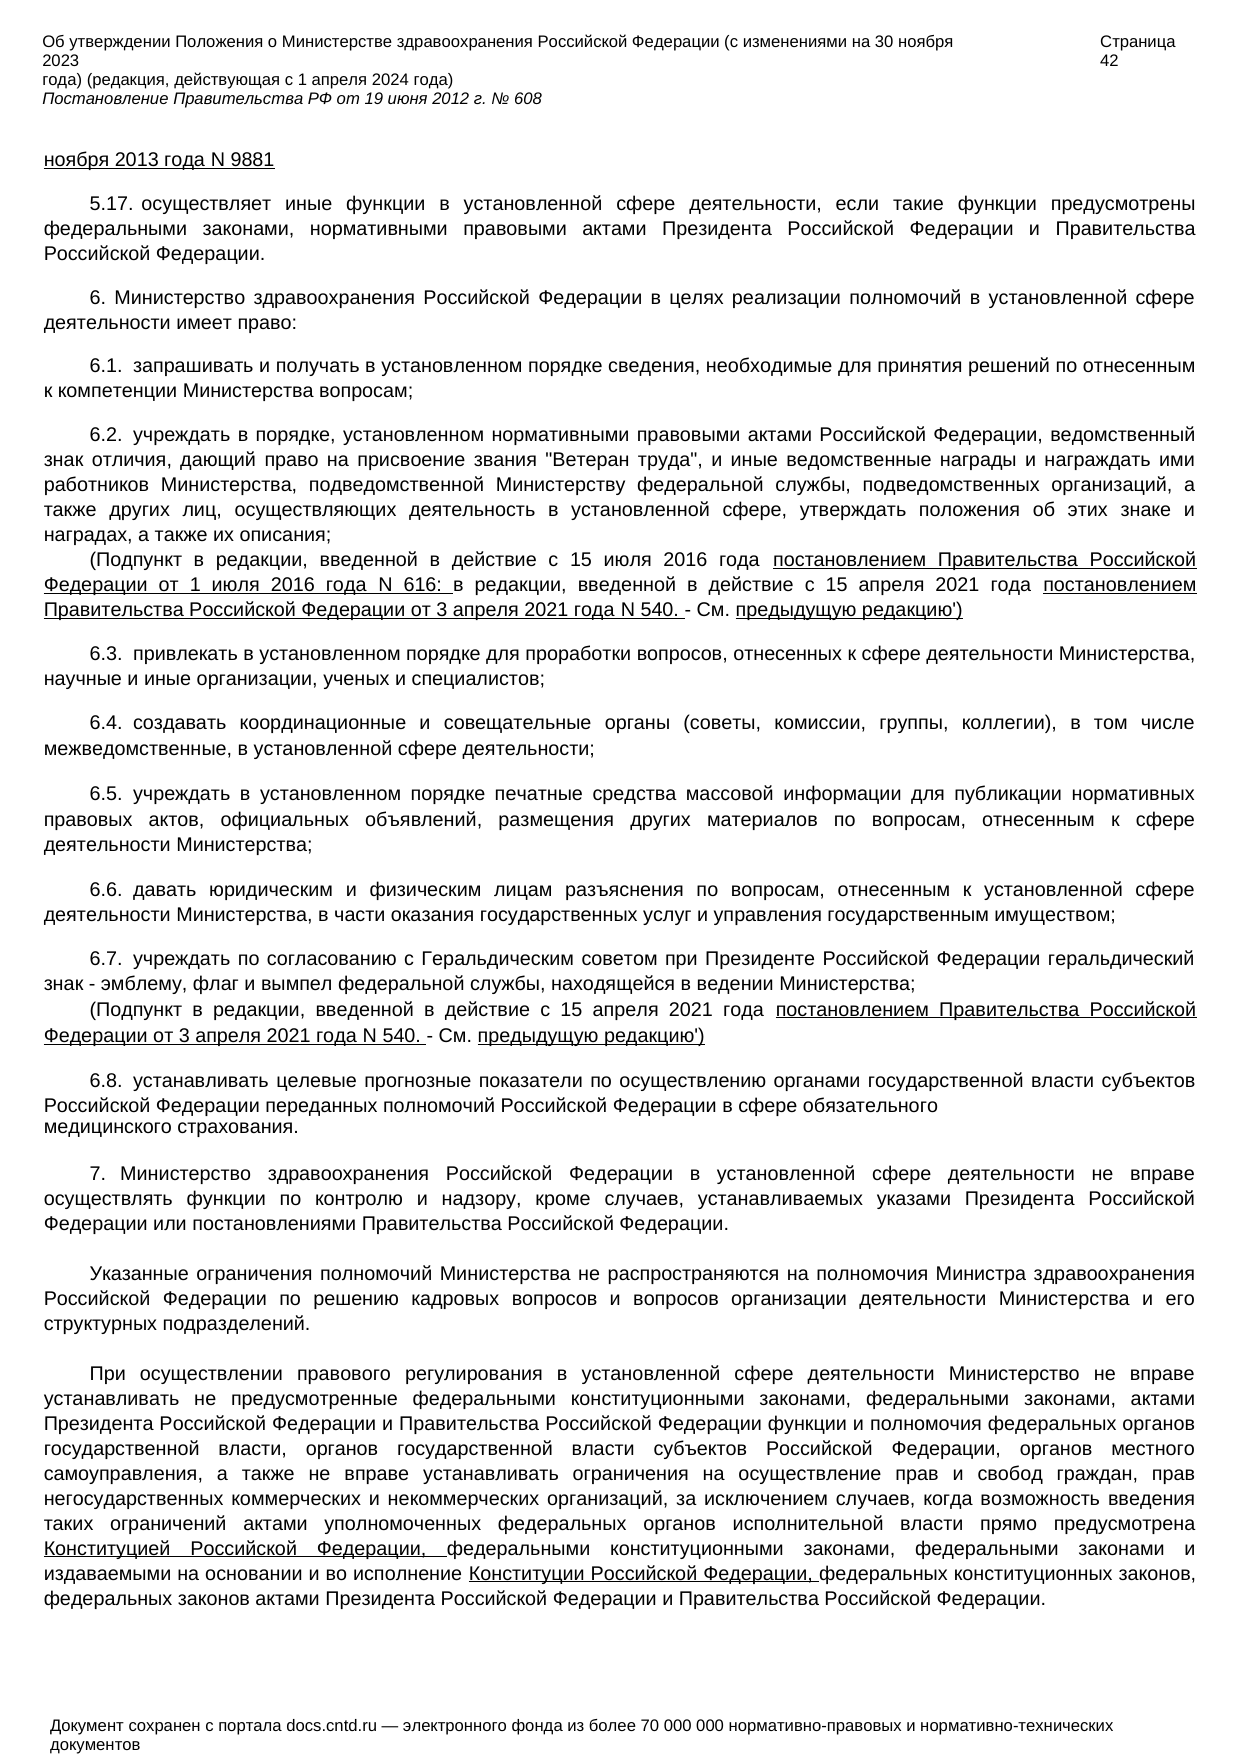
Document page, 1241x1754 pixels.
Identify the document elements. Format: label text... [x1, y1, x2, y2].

list учреждать в порядке, установленном нормативными правовыми актами Российской Федерации, ведомственный знак отличия, дающий право на присвоение звания "Ветеран труда", и иные ведомственные награды и награждать ими работников Министерства, подведомственной Министерству федеральной службы, подведомственных организаций, а также других лиц, осуществляющих деятельность в установленной сфере, утверждать положения об этих знаке и наградах, а также их описания; [43, 422, 1197, 547]
list учреждать в установленном порядке печатные средства массовой информации для публикации нормативных правовых актов, официальных объявлений, размещения других материалов по вопросам, отнесенным к сфере деятельности Министерства; [43, 780, 1197, 857]
text (Подпункт в редакции, введенной в действие с 15 июля 2016 года постановлением Правительства Российской Федерации от 1 июля 2016 года N 616: в редакции, введенной в действие с 15 апреля 2021 года постановлением Правительства Российской Федерации от 3 апреля 2021 года N 540. - См. предыдущую редакцию') [43, 547, 1197, 622]
list осуществляет иные функции в установленной сфере деятельности, если такие функции предусмотрены федеральными законами, нормативными правовыми актами Президента Российской Федерации и Правительства Российской Федерации. [43, 190, 1197, 265]
list устанавливать целевые прогнозные показатели по осуществлению органами государственной власти субъектов Российской Федерации переданных полномочий Российской Федерации в сфере обязательного [43, 1068, 1197, 1118]
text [43, 147, 1197, 172]
text медицинского страхования. [43, 1118, 1197, 1138]
list привлекать в установленном порядке для проработки вопросов, отнесенных к сфере деятельности Министерства, научные и иные организации, ученых и специалистов; [43, 640, 1197, 690]
text При осуществлении правового регулирования в установленной сфере деятельности Министерство не вправе устанавливать не предусмотренные федеральными конституционными законами, федеральными законами, актами Президента Российской Федерации и Правительства Российской Федерации функции и полномочия федеральных органов государственной власти, органов государственной власти субъектов Российской Федерации, органов местного самоуправления, а также не вправе устанавливать ограничения на осуществление прав и свобод граждан, прав негосударственных коммерческих и некоммерческих организаций, за исключением случаев, когда возможность введения таких ограничений актами уполномоченных федеральных органов исполнительной власти прямо предусмотрена Конституцией Российской Федерации, федеральными конституционными законами, федеральными законами и издаваемыми на основании и во исполнение Конституции Российской Федерации, федеральных конституционных законов, федеральных законов актами Президента Российской Федерации и Правительства Российской Федерации. [43, 1360, 1197, 1610]
list учреждать по согласованию с Геральдическим советом при Президенте Российской Федерации геральдический знак - эмблему, флаг и вымпел федеральной службы, находящейся в ведении Министерства; [43, 945, 1197, 995]
list запрашивать и получать в установленном порядке сведения, необходимые для принятия решений по отнесенным к компетенции Министерства вопросам; [43, 353, 1197, 403]
list Министерство здравоохранения Российской Федерации в целях реализации полномочий в установленной сфере деятельности имеет право: [43, 284, 1197, 334]
list давать юридическим и физическим лицам разъяснения по вопросам, отнесенным к установленной сфере деятельности Министерства, в части оказания государственных услуг и управления государственным имуществом; [43, 876, 1197, 926]
list Министерство здравоохранения Российской Федерации в установленной сфере деятельности не вправе осуществлять функции по контролю и надзору, кроме случаев, устанавливаемых указами Президента Российской Федерации или постановлениями Правительства Российской Федерации. [43, 1160, 1197, 1235]
text Указанные ограничения полномочий Министерства не распространяются на полномочия Министра здравоохранения Российской Федерации по решению кадровых вопросов и вопросов организации деятельности Министерства и его структурных подразделений. [43, 1260, 1197, 1335]
list создавать координационные и совещательные органы (советы, комиссии, группы, коллегии), в том числе межведомственные, в установленной сфере деятельности; [43, 708, 1197, 761]
text (Подпункт в редакции, введенной в действие с 15 апреля 2021 года постановлением Правительства Российской Федерации от 3 апреля 2021 года N 540. - См. предыдущую редакцию') [43, 995, 1197, 1048]
